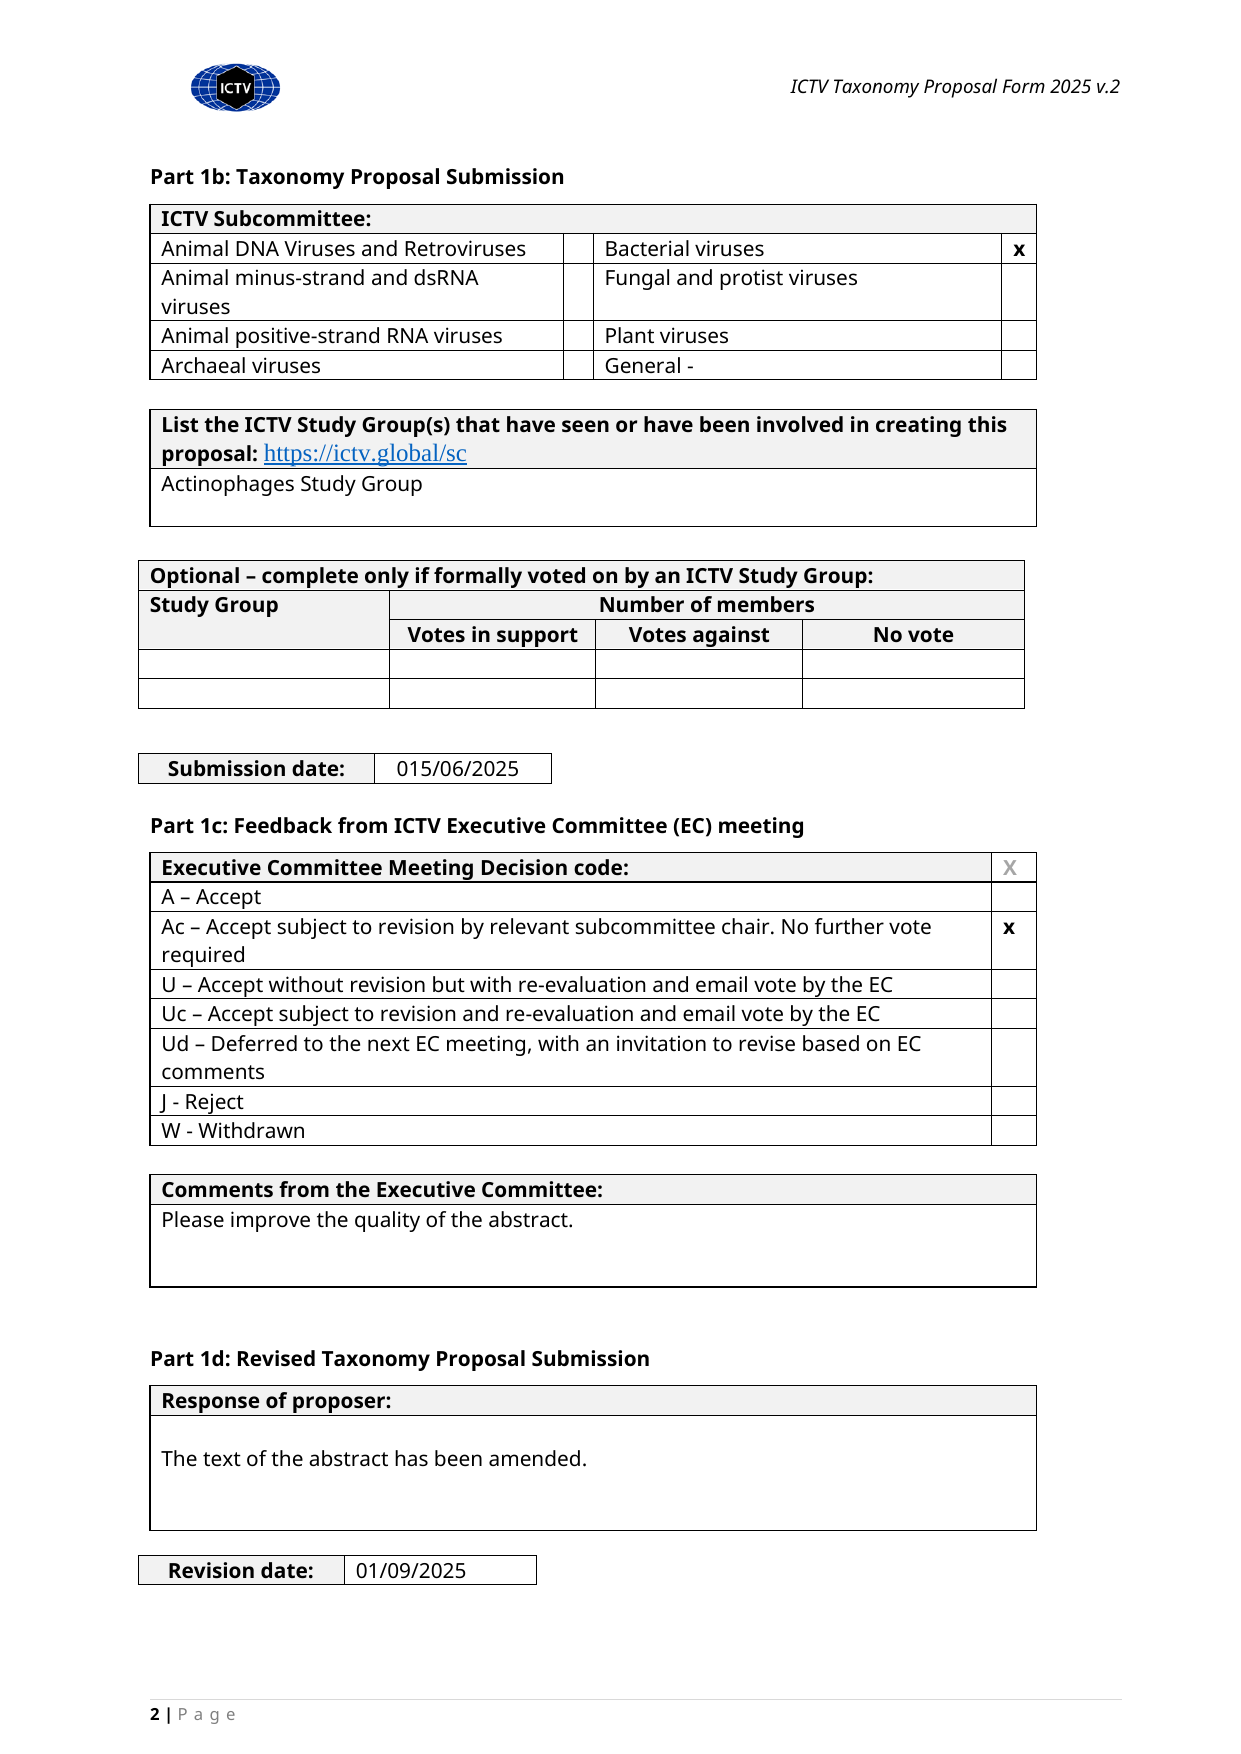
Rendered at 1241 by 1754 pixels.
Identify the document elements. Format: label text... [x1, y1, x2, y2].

table_header Executive Committee Meeting Decision code: [151, 853, 991, 881]
table_cell [564, 321, 593, 350]
table_header ICTV Subcommittee: [151, 205, 1036, 233]
table_cell [564, 264, 593, 320]
text Part 1b: Taxonomy Proposal Submission [150, 162, 1122, 191]
table_cell No vote [803, 620, 1024, 648]
table_header X [992, 853, 1036, 881]
table_cell [992, 999, 1036, 1028]
table_cell Please improve the quality of the abstract. [151, 1205, 1036, 1286]
table_cell Ud – Deferred to the next EC meeting, with an invitation to revise based on EC comments [151, 1029, 991, 1086]
table_cell U – Accept without revision but with re-evaluation and email vote by the EC [151, 970, 991, 998]
table_header 015/06/2025 [375, 754, 551, 783]
table_cell [992, 1029, 1036, 1086]
table_cell [596, 650, 802, 678]
table_cell [564, 351, 593, 379]
table_cell Animal DNA Viruses and Retroviruses [151, 234, 563, 262]
table_cell Votes in support [390, 620, 595, 648]
table_cell [139, 679, 389, 707]
table_cell Animal positive-strand RNA viruses [151, 321, 563, 350]
table_cell Ac – Accept subject to revision by relevant subcommittee chair. No further vote required [151, 912, 991, 969]
table_header 01/09/2025 [345, 1556, 536, 1584]
table_cell [803, 679, 1024, 707]
picture [190, 56, 282, 113]
table_cell [992, 1087, 1036, 1115]
table_cell Number of members [390, 591, 1024, 619]
table_cell [139, 650, 389, 678]
table_cell [803, 650, 1024, 678]
table_cell Study Group [139, 591, 389, 648]
table_cell [1002, 321, 1036, 350]
table_cell [1002, 351, 1036, 379]
table_cell W - Withdrawn [151, 1116, 991, 1145]
table_cell [390, 679, 595, 707]
table_header Optional – complete only if formally voted on by an ICTV Study Group: [139, 561, 1024, 589]
table_cell [992, 970, 1036, 998]
table_header List the ICTV Study Group(s) that have seen or have been involved in creating this proposal: https://ictv.global/sc [151, 410, 1036, 468]
table_cell The text of the abstract has been amended. [151, 1416, 1036, 1529]
table_header Comments from the Executive Committee: [151, 1175, 1036, 1204]
table_cell Actinophages Study Group [151, 469, 1036, 526]
table_cell Fungal and protist viruses [594, 264, 1001, 320]
table_cell General - [594, 351, 1001, 379]
text Part 1c: Feedback from ICTV Executive Committee (EC) meeting [150, 811, 1036, 839]
table_cell [564, 234, 593, 262]
table_header Submission date: [139, 754, 374, 783]
table_cell Animal minus-strand and dsRNA viruses [151, 264, 563, 320]
text Part 1d: Revised Taxonomy Proposal Submission [150, 1344, 1122, 1373]
table_header Response of proposer: [151, 1386, 1036, 1415]
table_cell Archaeal viruses [151, 351, 563, 379]
table_cell [1002, 264, 1036, 320]
table_cell x [1002, 234, 1036, 262]
table_cell A – Accept [151, 883, 991, 911]
table_cell Bacterial viruses [594, 234, 1001, 262]
table_cell [992, 883, 1036, 911]
table_cell J - Reject [151, 1087, 991, 1115]
table_header Revision date: [139, 1556, 344, 1584]
table_cell [596, 679, 802, 707]
table_cell [390, 650, 595, 678]
table_cell [992, 1116, 1036, 1145]
table_cell Uc – Accept subject to revision and re-evaluation and email vote by the EC [151, 999, 991, 1028]
table_cell Votes against [596, 620, 802, 648]
table_cell Plant viruses [594, 321, 1001, 350]
table_cell x [992, 912, 1036, 969]
